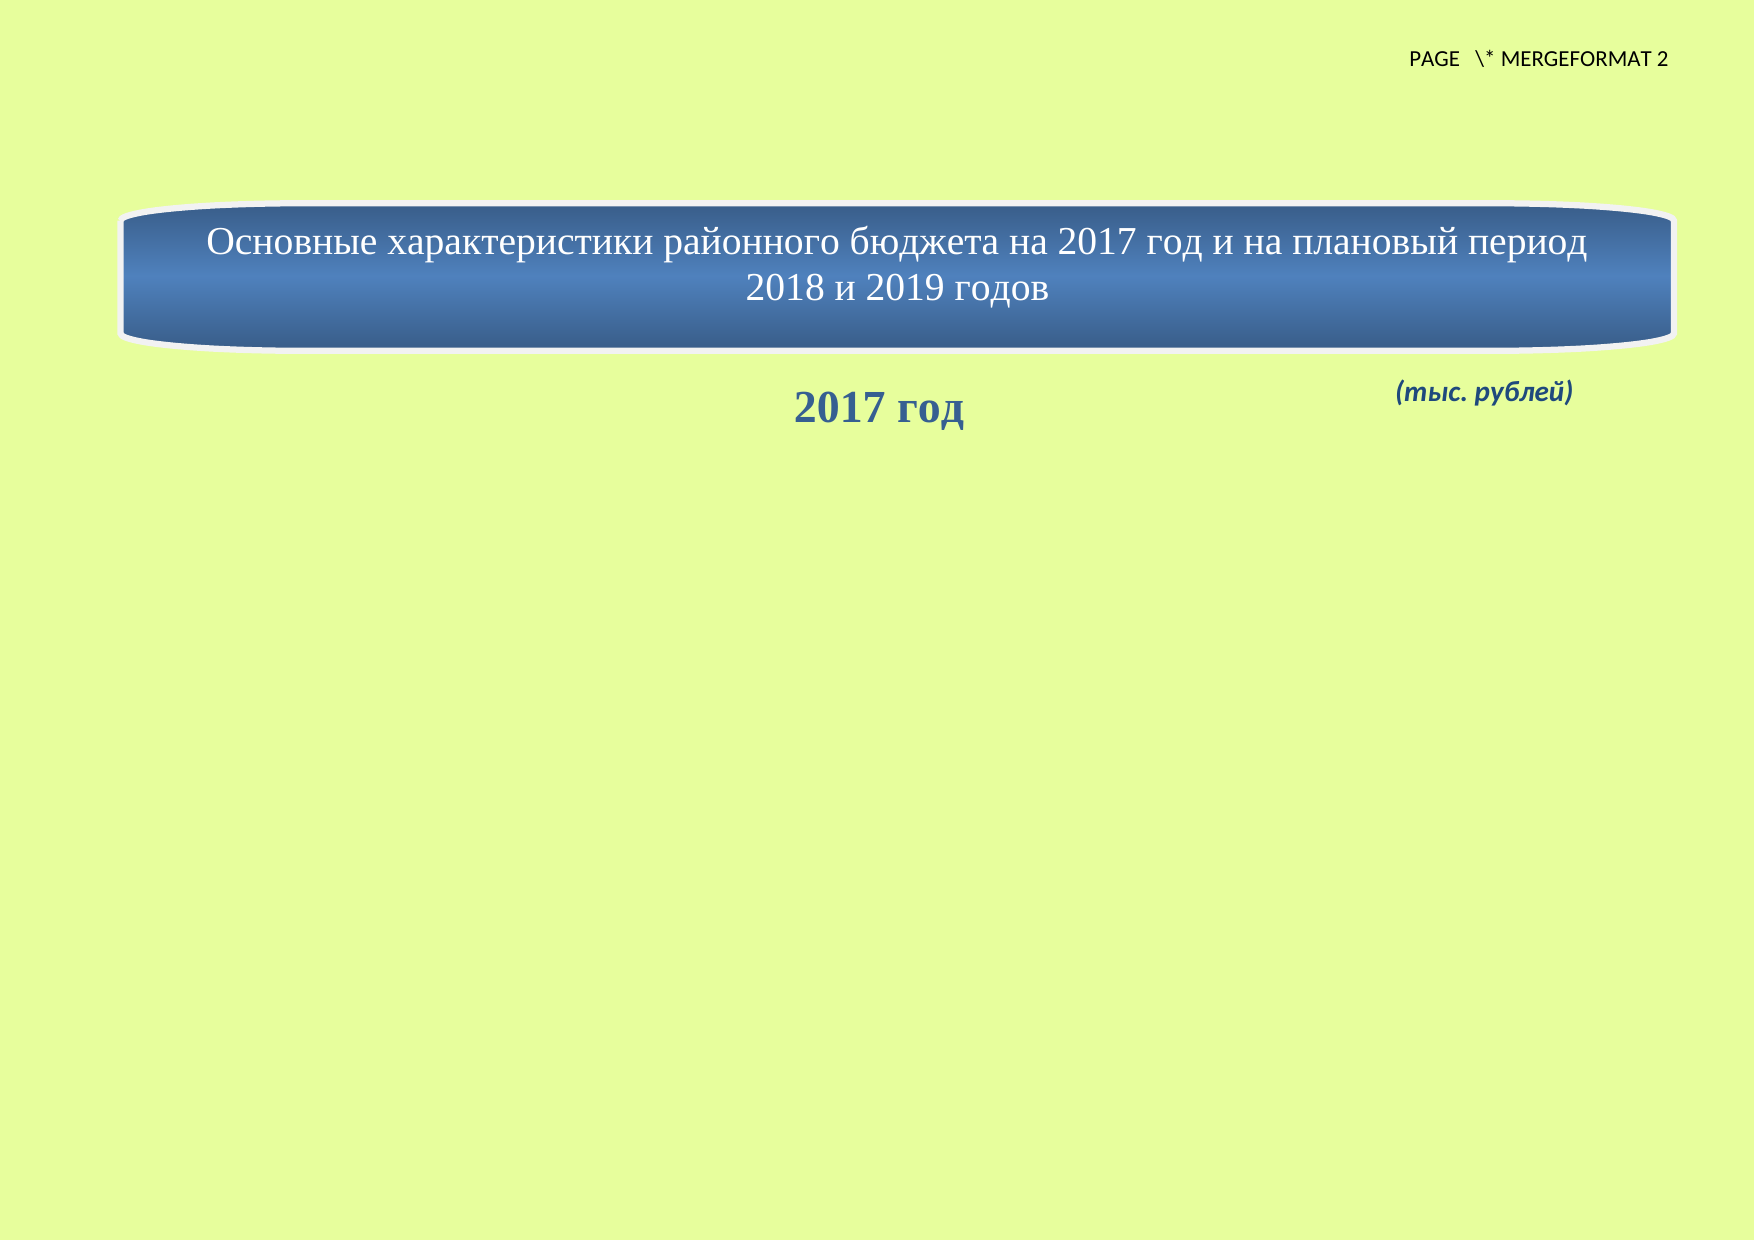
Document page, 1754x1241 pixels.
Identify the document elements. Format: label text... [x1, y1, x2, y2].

text 2017 год [89, 379, 1668, 432]
